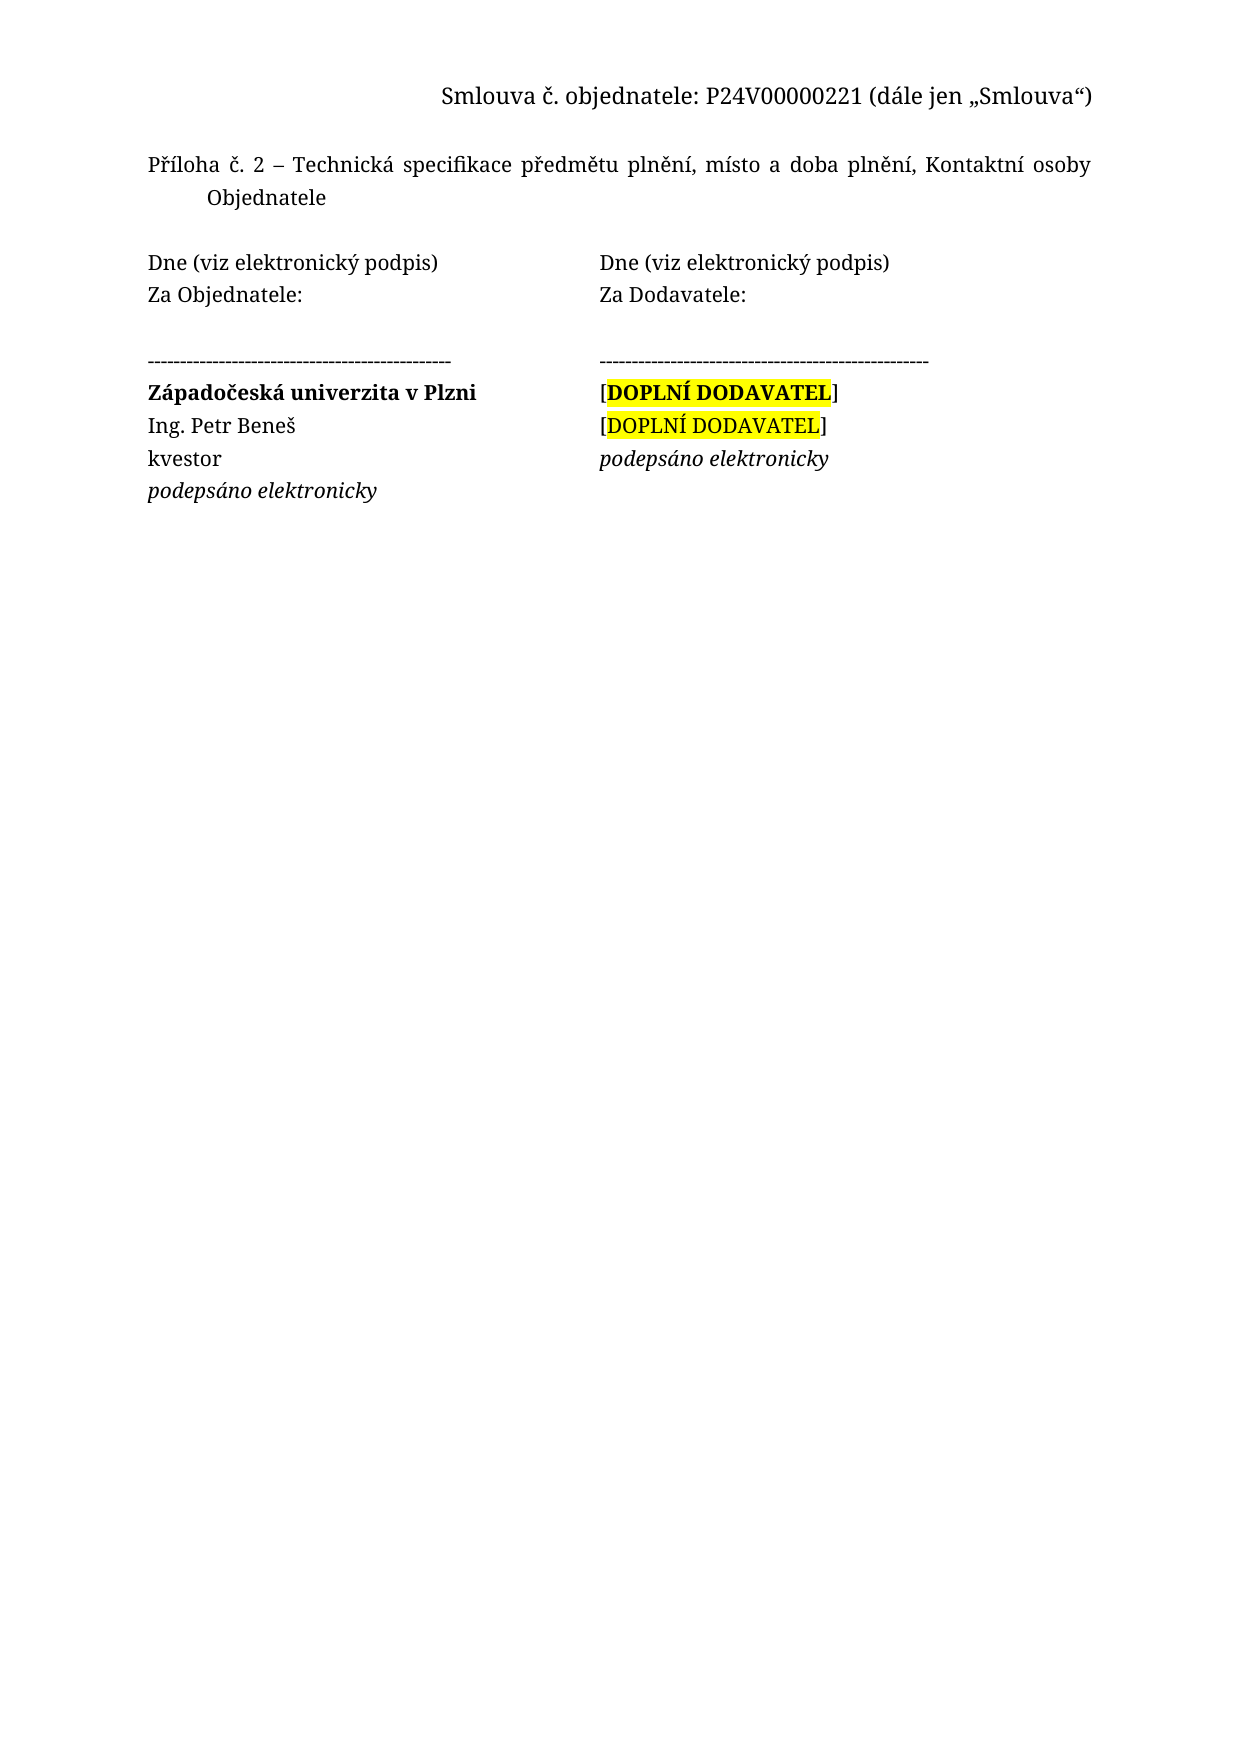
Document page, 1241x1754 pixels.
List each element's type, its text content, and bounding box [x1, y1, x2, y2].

table_header Dne (viz elektronický podpis) Za Objednatele: ----------------------------------------------- Západočeská univerzita v Plzni Ing. Petr Beneš kvestor podepsáno elektronicky [136, 248, 588, 508]
text Příloha č. 2 – Technická specifikace předmětu plnění, místo a doba plnění, Kontaktní osoby Objednatele [148, 150, 1093, 211]
table_header Dne (viz elektronický podpis) Za Dodavatele: --------------------------------------------------- [DOPLNÍ DODAVATEL] [DOPLNÍ DODAVATEL] podepsáno elektronicky [588, 248, 1040, 508]
